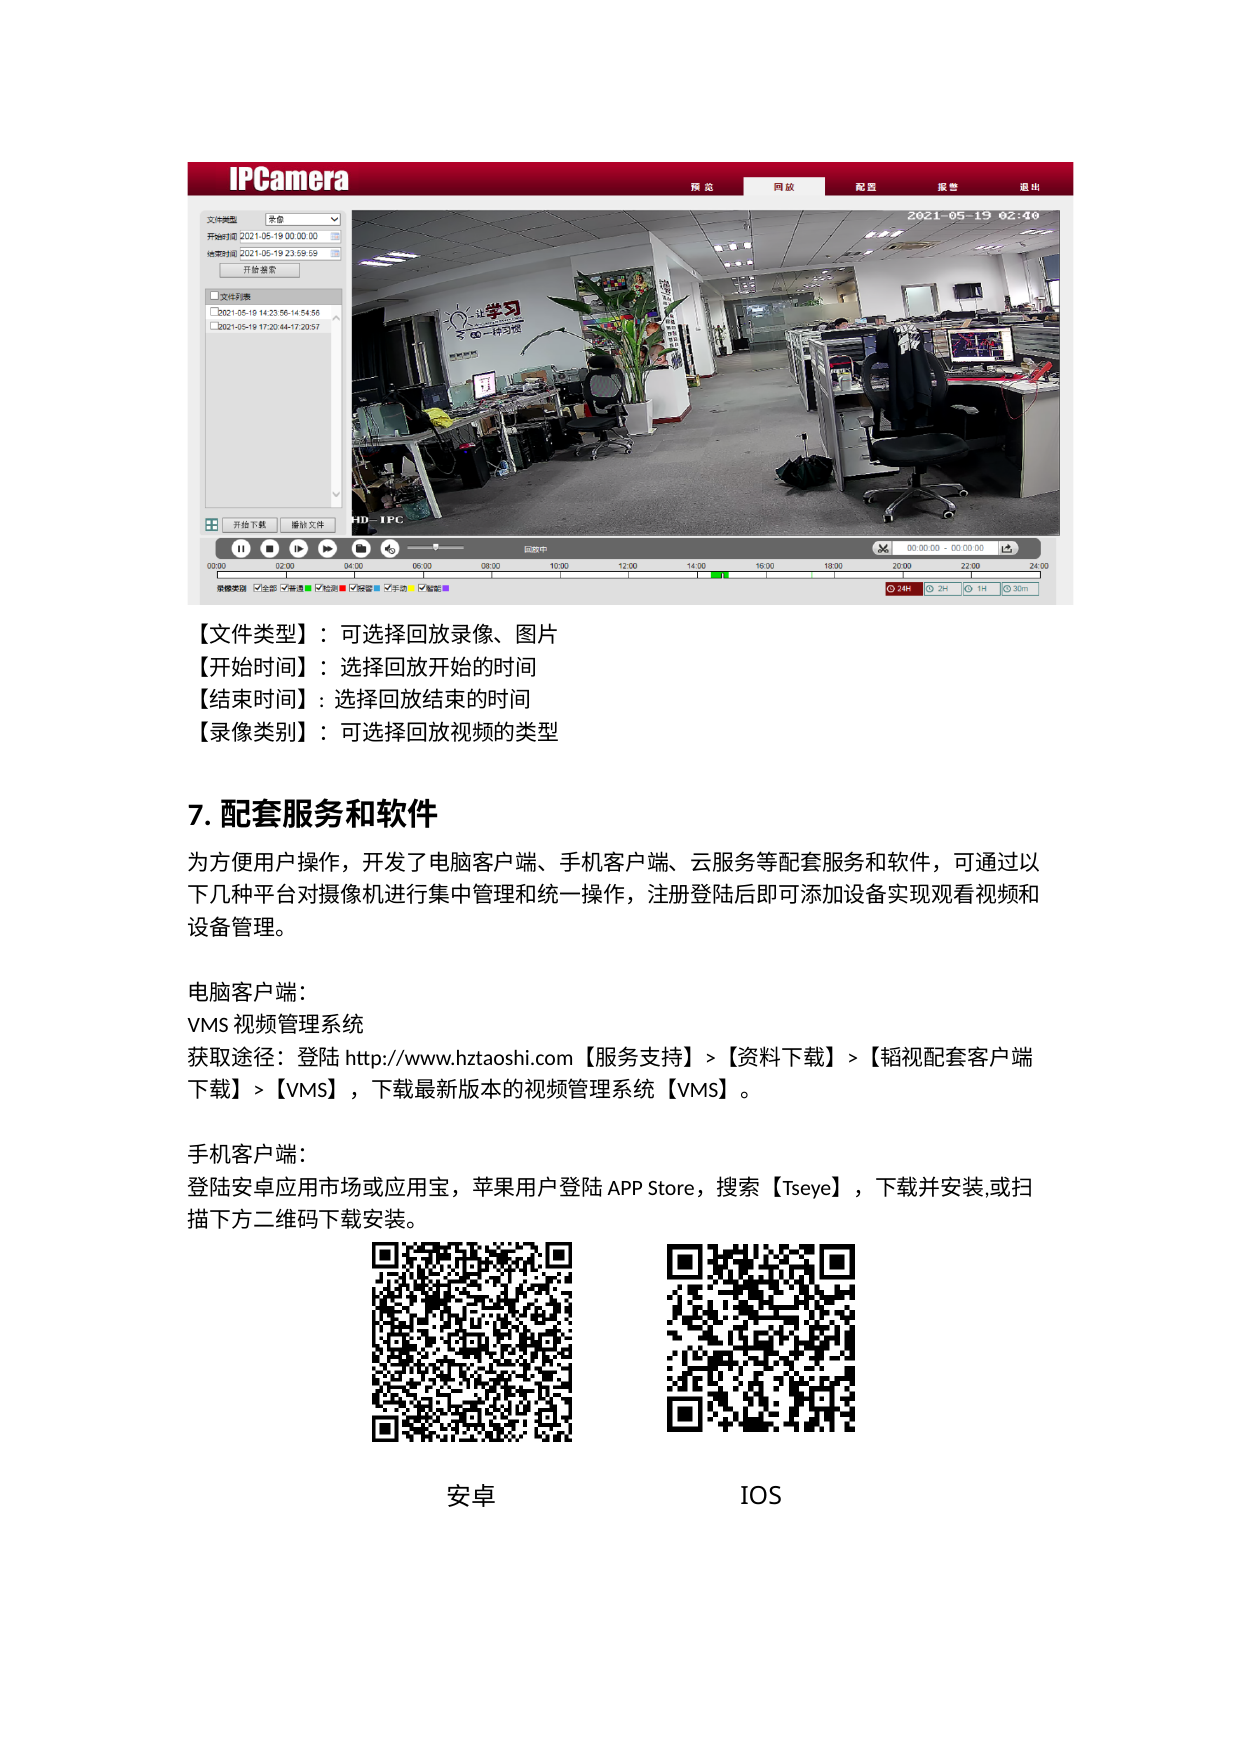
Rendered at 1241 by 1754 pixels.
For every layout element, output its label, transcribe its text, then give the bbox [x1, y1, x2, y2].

list 登陆安卓应用市场或应用宝，苹果用户登陆APP Store，搜索【Tseye】，下载并安装,或扫描下方二维码下载安装。 [187, 1169, 1053, 1234]
list VMS视频管理系统 [187, 1007, 1053, 1039]
table_header [613, 1235, 909, 1462]
picture [364, 1234, 579, 1450]
list 【结束时间】: 选择回放结束的时间 [187, 682, 1053, 714]
picture [187, 162, 1074, 605]
list 【文件类型】：可选择回放录像、图片 [187, 617, 1053, 649]
list 配套服务和软件 [187, 779, 1053, 844]
list 电脑客户端： [187, 974, 1053, 1007]
picture [657, 1234, 865, 1442]
list 手机客户端： [187, 1137, 1053, 1169]
table_cell 安卓 [331, 1462, 613, 1527]
list 获取途径：登陆http://www.hztaoshi.com【服务支持】>【资料下载】>【韬视配套客户端下载】>【VMS】，下载最新版本的视频管理系统【VMS】。 [187, 1039, 1053, 1104]
list 为方便用户操作，开发了电脑客户端、手机客户端、云服务等配套服务和软件，可通过以下几种平台对摄像机进行集中管理和统一操作，注册登陆后即可添加设备实现观看视频和设备管理。 [187, 844, 1053, 942]
table_header [331, 1235, 613, 1462]
list 【开始时间】：选择回放开始的时间 [187, 649, 1053, 682]
table_cell IOS [613, 1462, 909, 1527]
list 【录像类别】：可选择回放视频的类型 [187, 714, 1053, 747]
